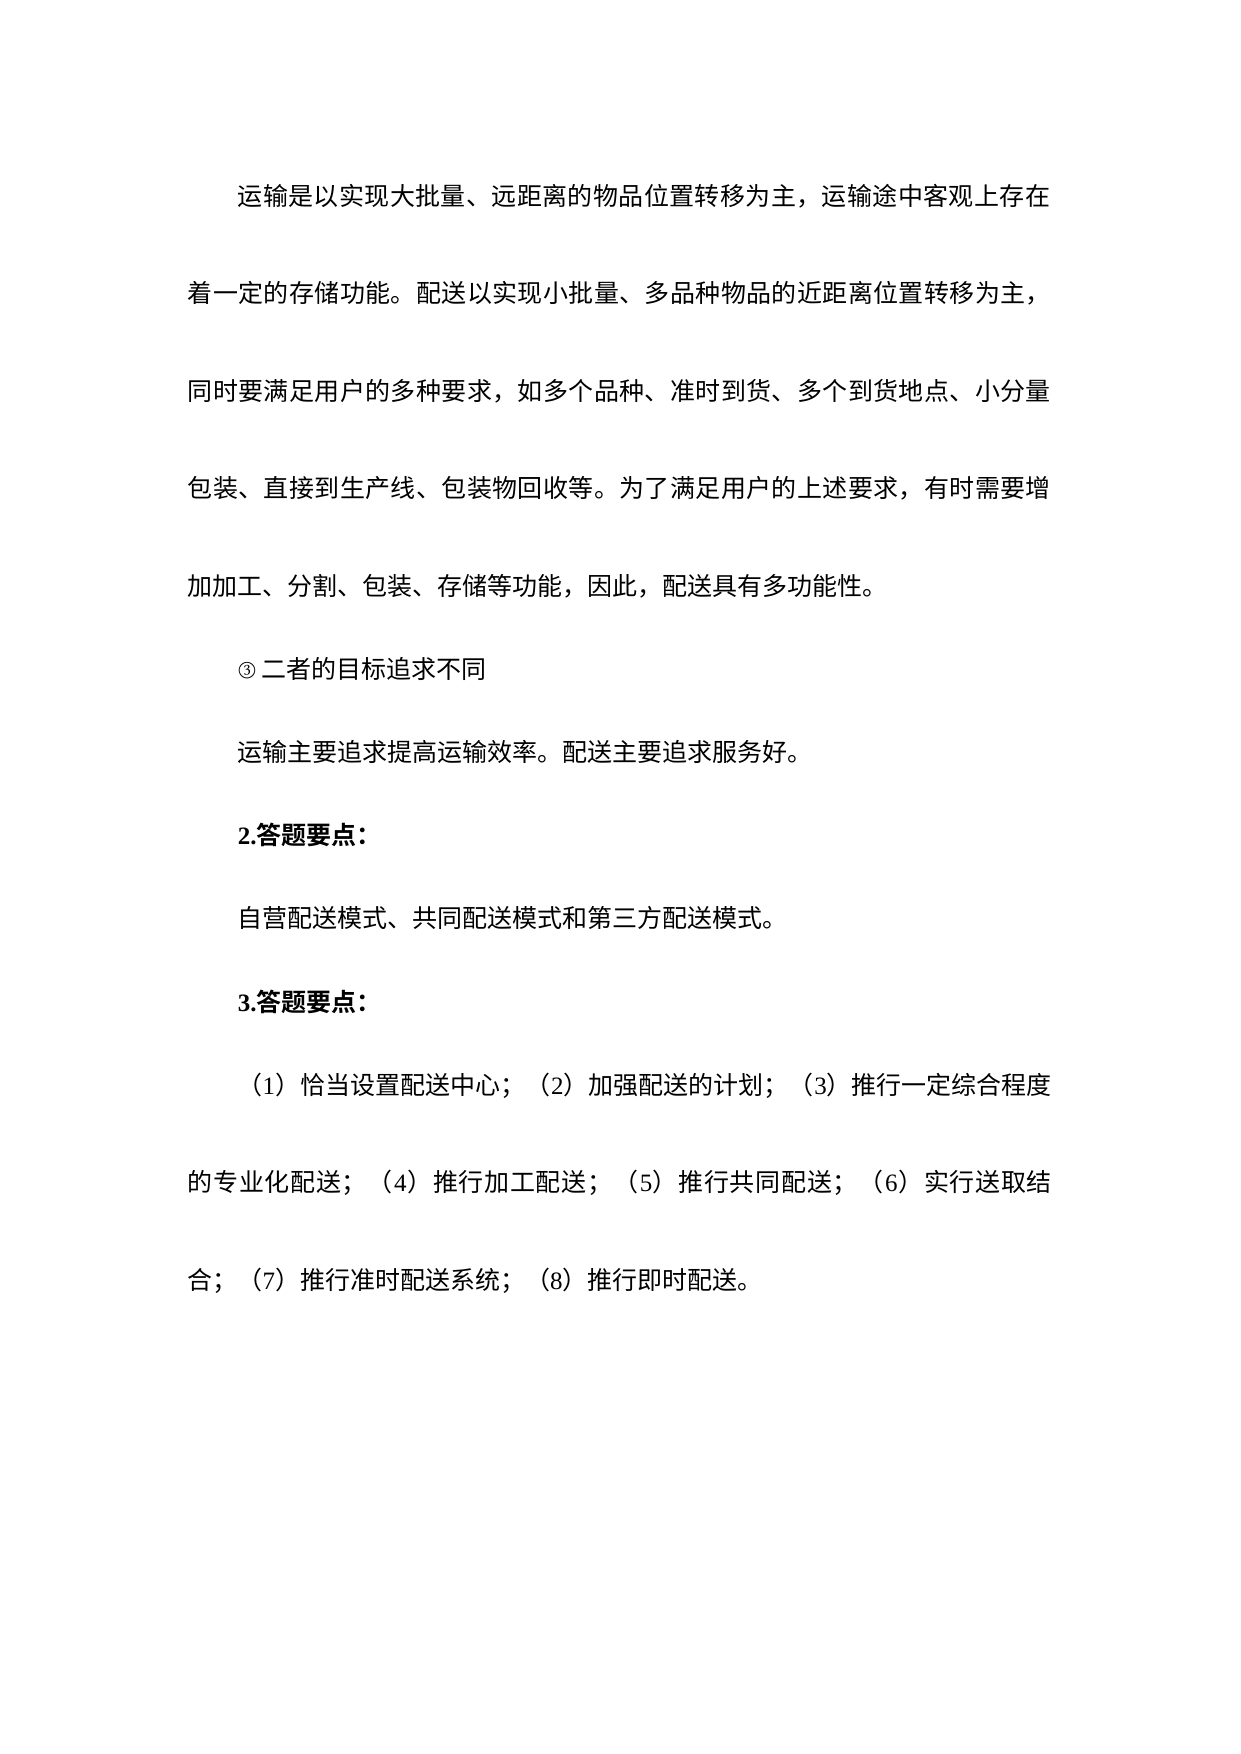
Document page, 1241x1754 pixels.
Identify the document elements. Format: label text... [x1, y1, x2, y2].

list 运输是以实现大批量、远距离的物品位置转移为主，运输途中客观上存在着一定的存储功能。配送以实现小批量、多品种物品的近距离位置转移为主，同时要满足用户的多种要求，如多个品种、准时到货、多个到货地点、小分量包装、直接到生产线、包装物回收等。为了满足用户的上述要求，有时需要增加加工、分割、包装、存储等功能，因此，配送具有多功能性。 [187, 162, 1053, 617]
list 2.答题要点： [187, 801, 1053, 866]
list （1）恰当设置配送中心；（2）加强配送的计划；（3）推行一定综合程度的专业化配送；（4）推行加工配送；（5）推行共同配送；（6）实行送取结合；（7）推行准时配送系统；（8）推行即时配送。 [187, 1051, 1053, 1311]
list 3.答题要点： [187, 968, 1053, 1033]
list 运输主要追求提高运输效率。配送主要追求服务好。 [187, 718, 1053, 783]
list ③二者的目标追求不同 [187, 635, 1053, 700]
list 自营配送模式、共同配送模式和第三方配送模式。 [187, 884, 1053, 949]
